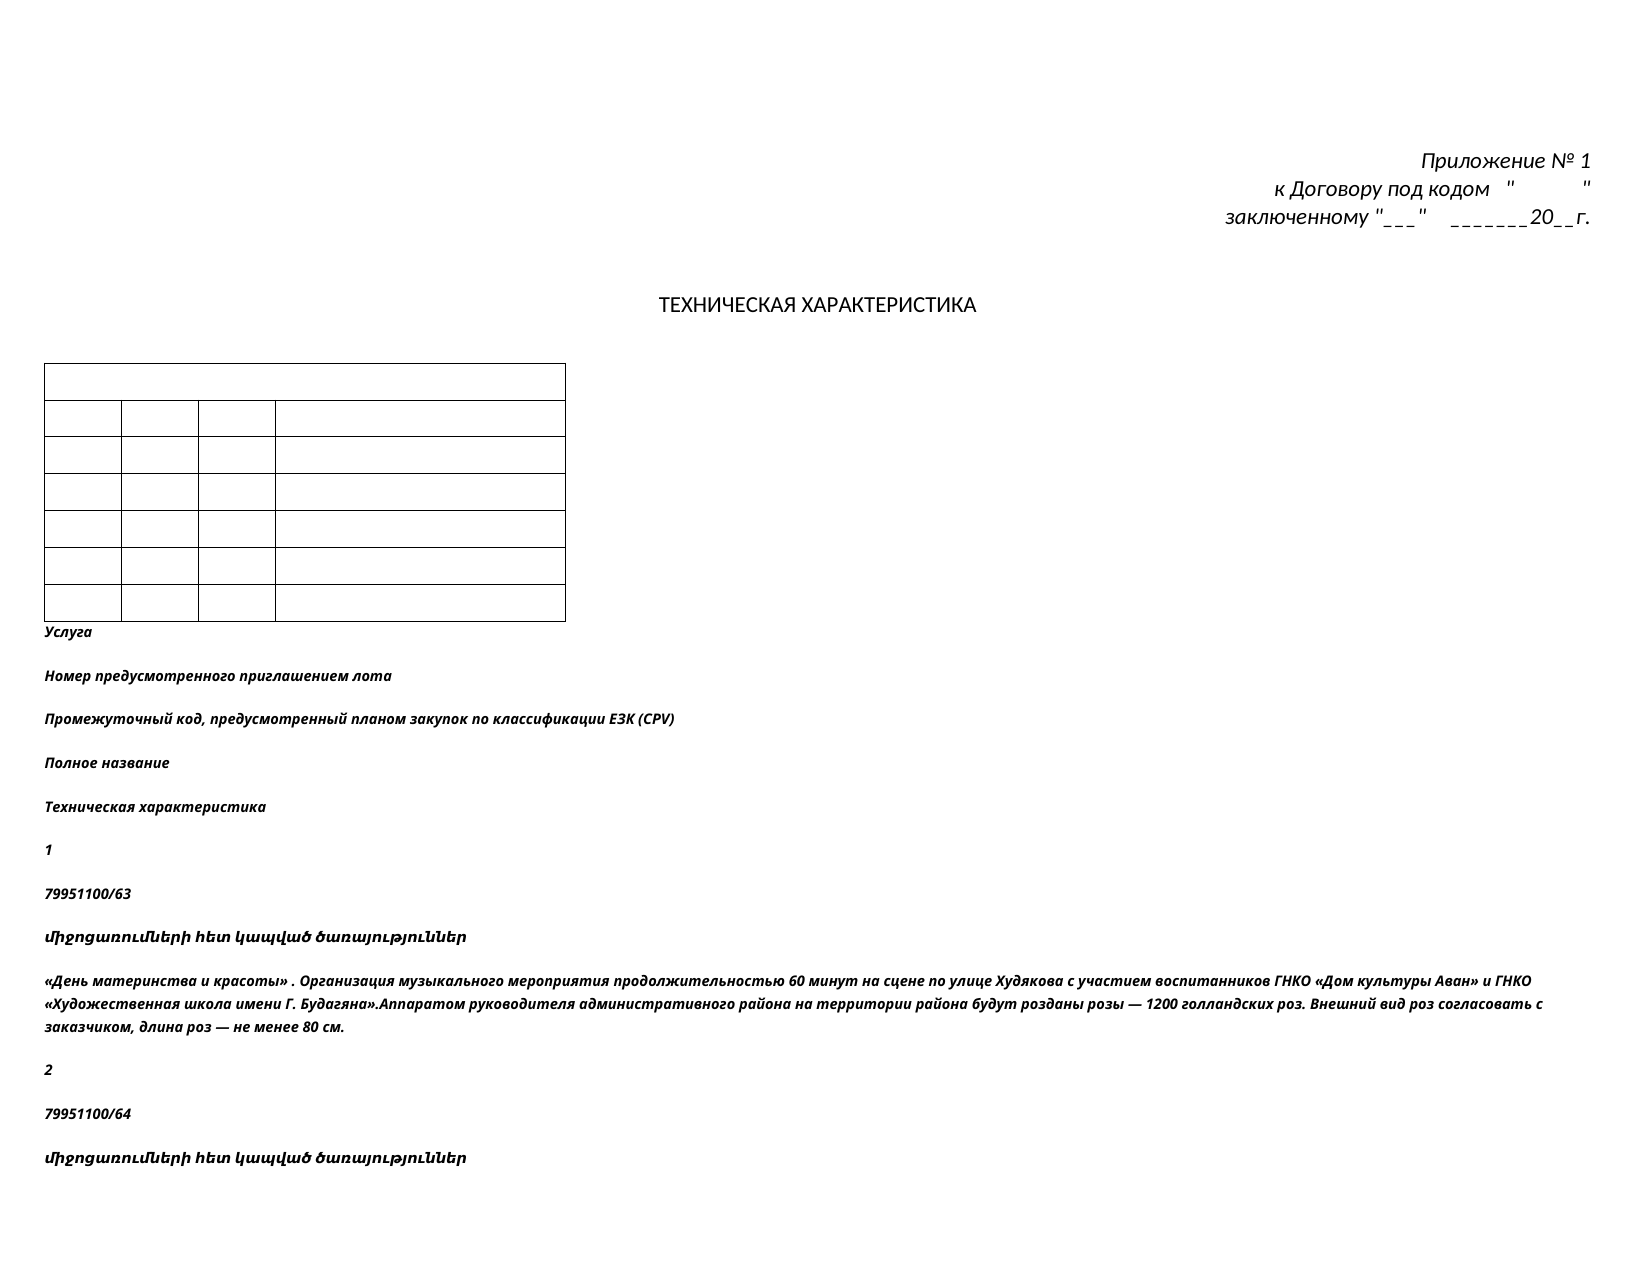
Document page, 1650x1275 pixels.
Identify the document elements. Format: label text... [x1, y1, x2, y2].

text ТЕХНИЧЕСКАЯ ХАРАКТЕРИСТИКА [44, 290, 1591, 318]
text к Договору под кодом " " заключенному "___" _______20__г. [44, 174, 1591, 230]
text Приложение № 1 [44, 146, 1591, 174]
